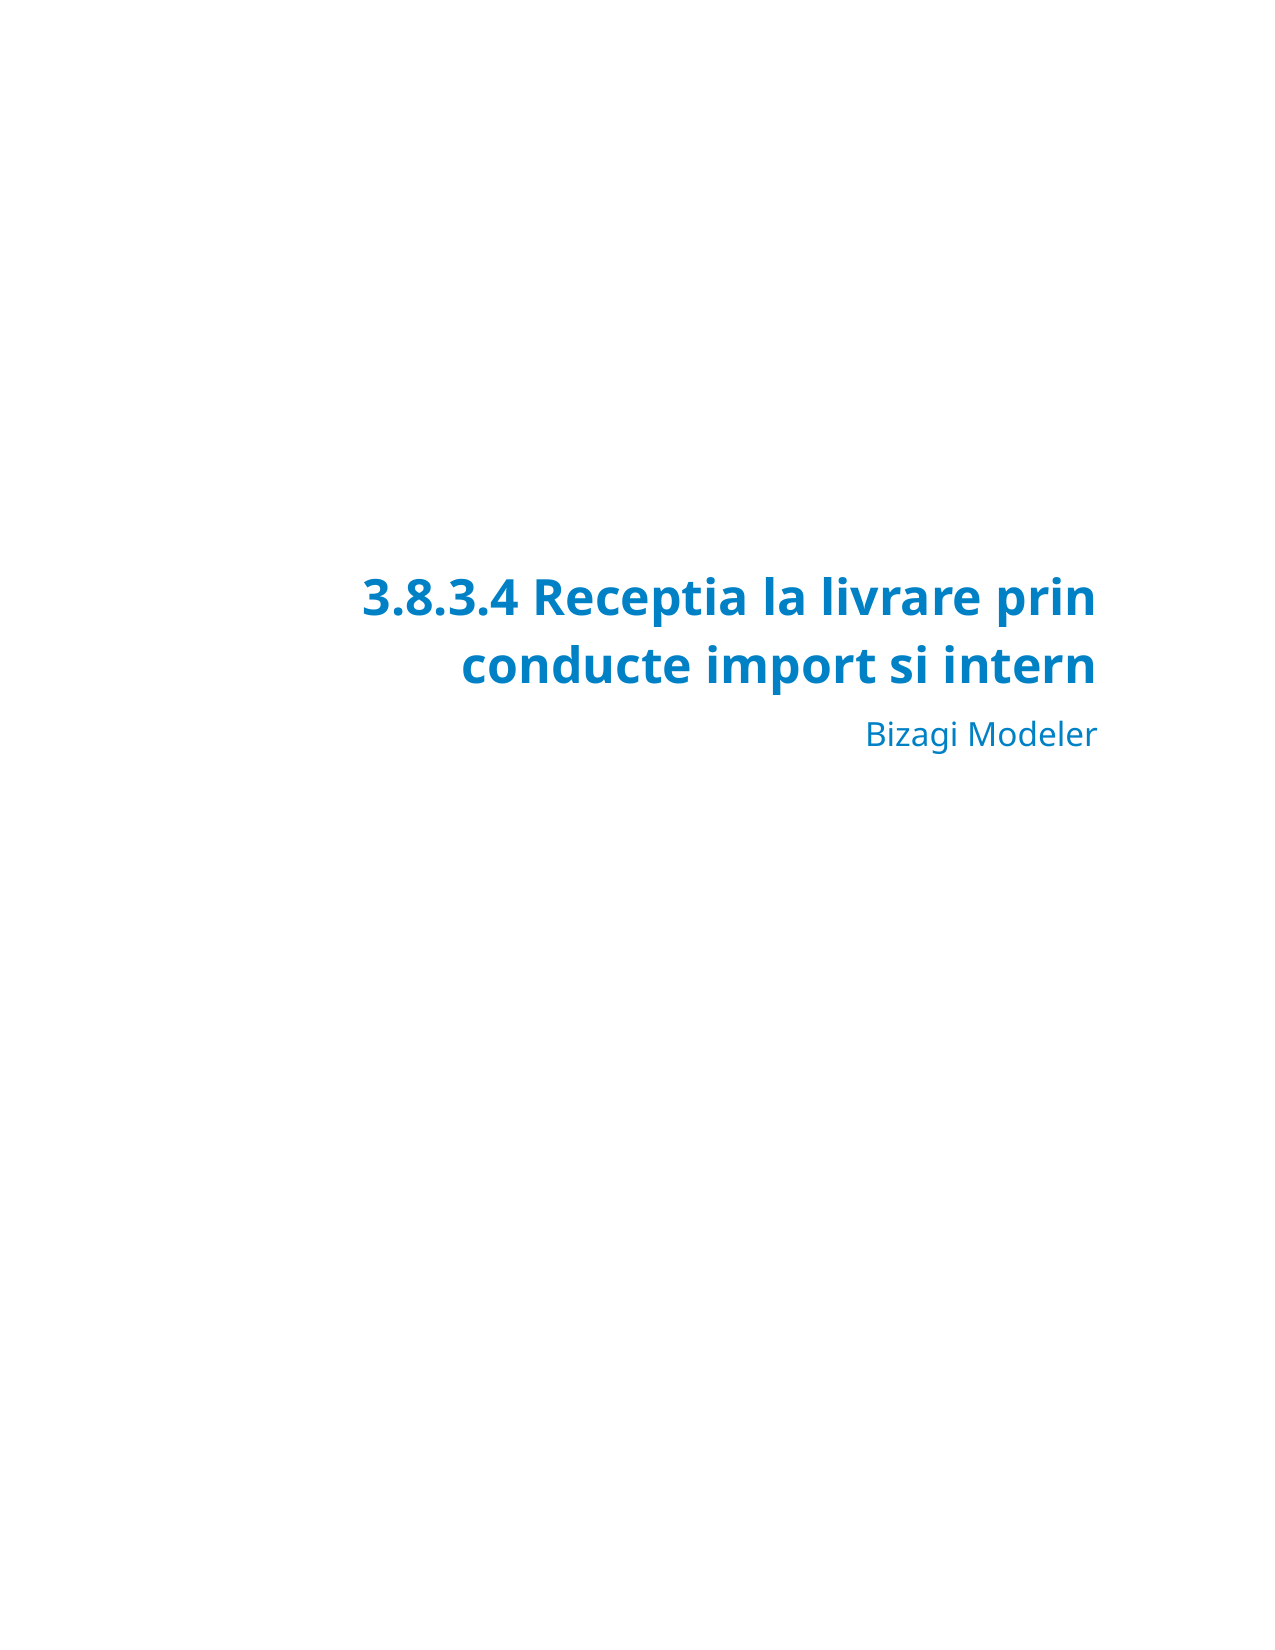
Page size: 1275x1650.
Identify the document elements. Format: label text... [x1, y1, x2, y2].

title 3.8.3.4 Receptia la livrare prin conducte import si intern [177, 562, 1098, 698]
subtitle Bizagi Modeler [177, 711, 1098, 756]
